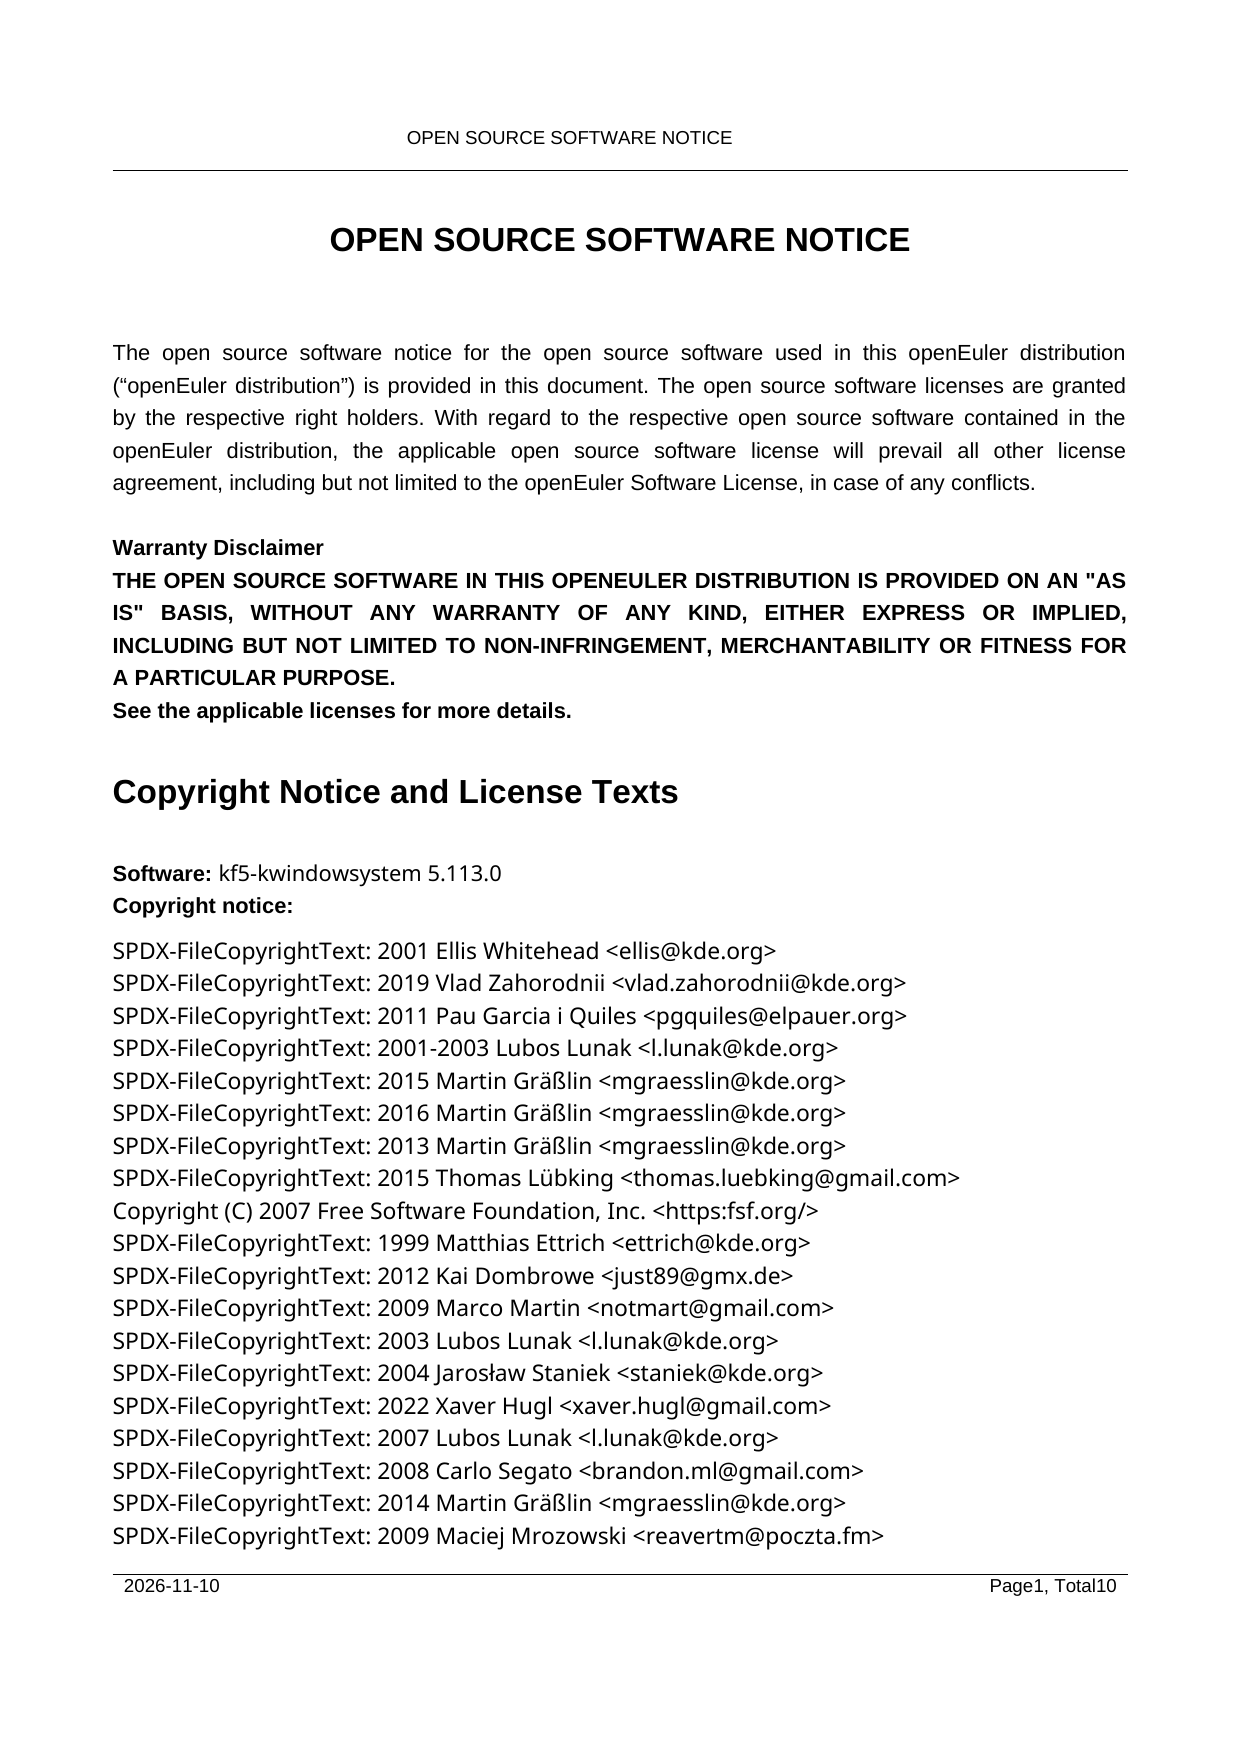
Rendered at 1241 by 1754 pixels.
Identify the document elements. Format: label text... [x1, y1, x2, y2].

text Copyright notice: [112, 889, 1128, 921]
text Copyright Notice and License Texts [112, 759, 1128, 824]
title Software: kf5-kwindowsystem 5.113.0 [112, 856, 1128, 889]
text THE OPEN SOURCE SOFTWARE IN THIS OPENEULER DISTRIBUTION IS PROVIDED ON AN "AS IS" BASIS, WITHOUT ANY WARRANTY OF ANY KIND, EITHER EXPRESS OR IMPLIED, INCLUDING BUT NOT LIMITED TO NON-INFRINGEMENT, MERCHANTABILITY OR FITNESS FOR A PARTICULAR PURPOSE. See the applicable licenses for more details. [112, 564, 1128, 726]
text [112, 934, 1128, 1551]
text Warranty Disclaimer [112, 531, 1128, 564]
text OPEN SOURCE SOFTWARE NOTICE [112, 206, 1128, 271]
text The open source software notice for the open source software used in this openEuler distribution (“openEuler distribution”) is provided in this document. The open source software licenses are granted by the respective right holders. With regard to the respective open source software contained in the openEuler distribution, the applicable open source software license will prevail all other license agreement, including but not limited to the openEuler Software License, in case of any conflicts. [112, 336, 1128, 499]
